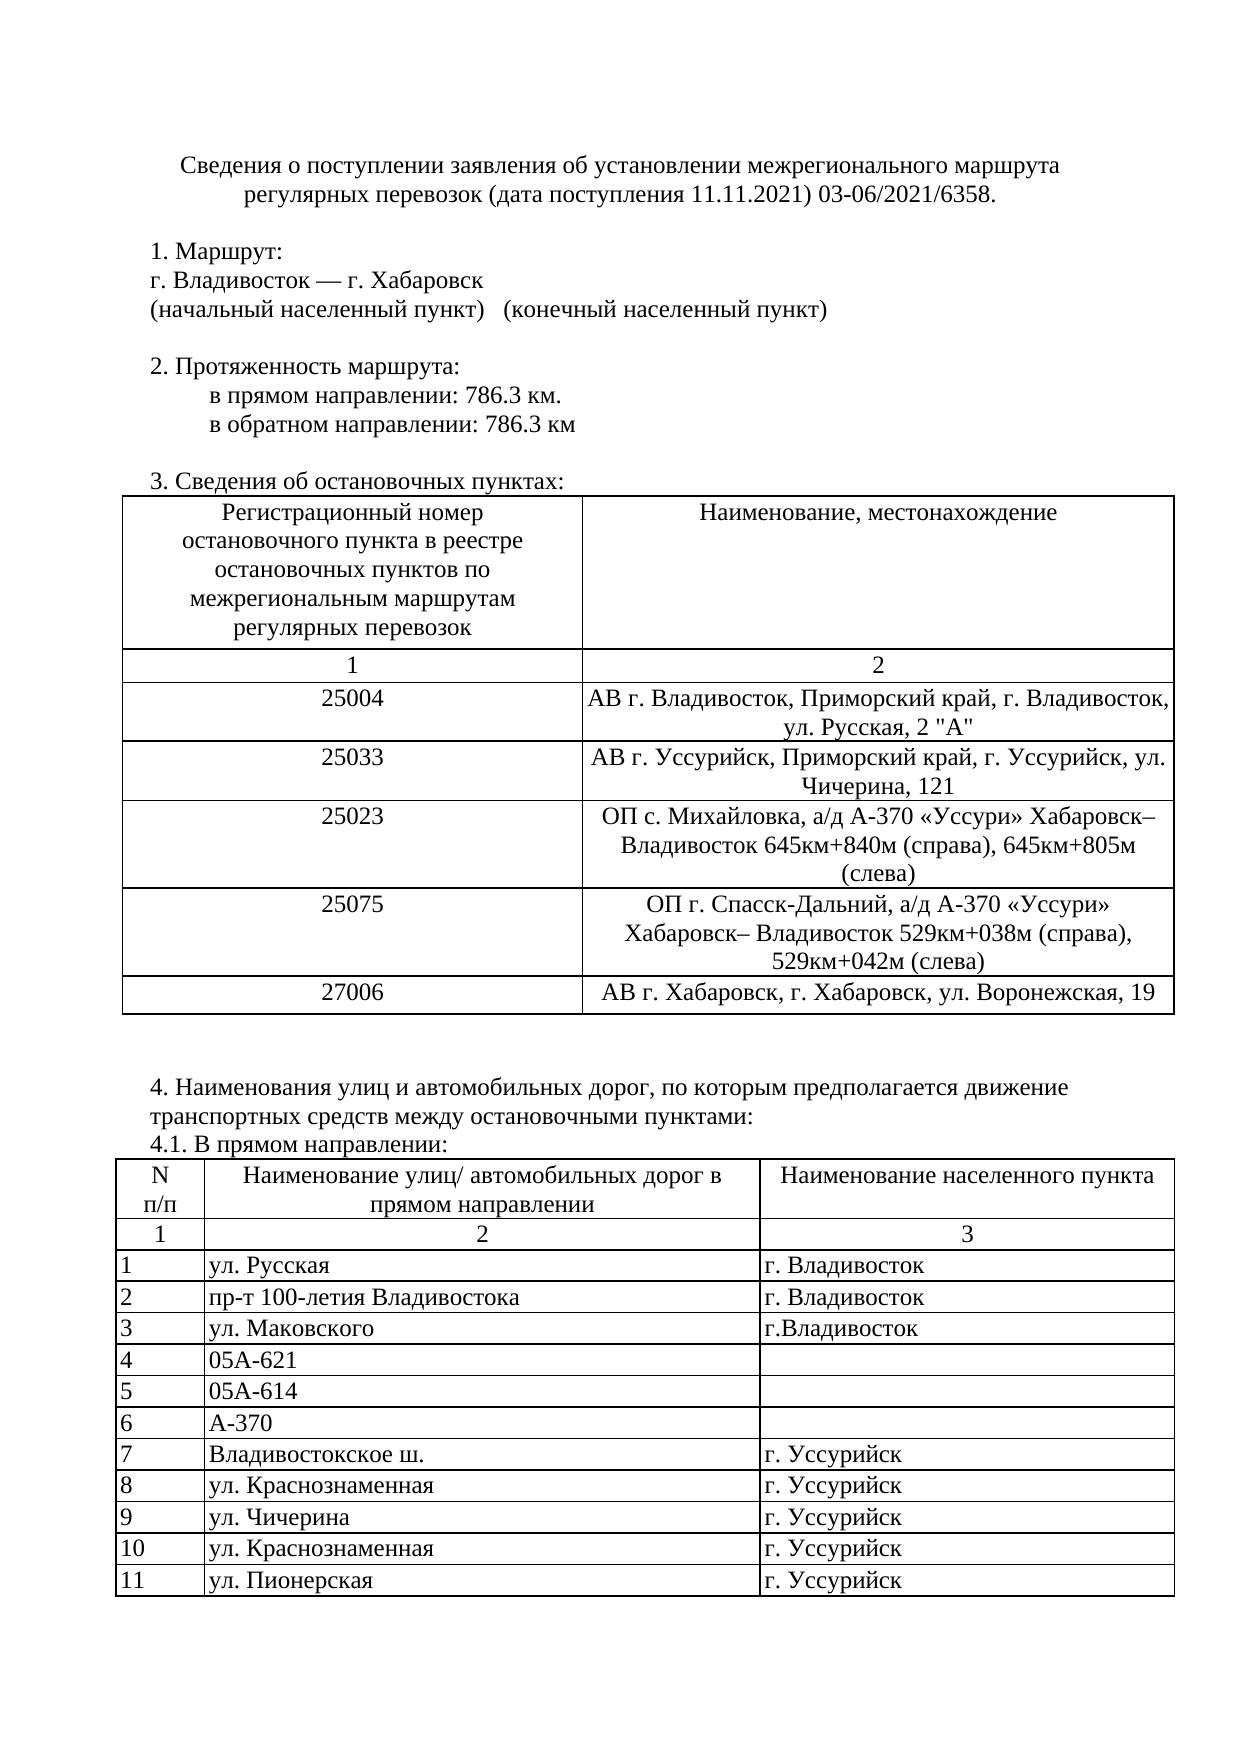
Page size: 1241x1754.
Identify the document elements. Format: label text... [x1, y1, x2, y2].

text 4. Наименования улиц и автомобильных дорог, по которым предполагается движение транспортных средств между остановочными пунктами: [150, 1072, 1090, 1129]
text 2. Протяженность маршрута: [150, 351, 1090, 380]
text (начальный населенный пункт) (конечный населенный пункт) [150, 294, 1090, 322]
table_cell [761, 1376, 1174, 1406]
table_cell 27006 [123, 977, 582, 1013]
table_cell АВ г. Владивосток, Приморский край, г. Владивосток, ул. Русская, 2 "А" [583, 683, 1173, 740]
text в обратном направлении: 786.3 км [150, 409, 1090, 437]
table_cell [761, 1408, 1174, 1438]
table_cell г. Уссурийск [761, 1534, 1174, 1563]
table_cell 25075 [123, 889, 582, 975]
table_cell ул. Маковского [205, 1313, 759, 1343]
table_cell ул. Русская [205, 1251, 759, 1280]
table_cell г. Уссурийск [761, 1502, 1174, 1532]
table_cell 25004 [123, 683, 582, 740]
table_cell 2 [205, 1219, 759, 1249]
table_cell А-370 [205, 1408, 759, 1438]
table_cell ул. Краснознаменная [205, 1534, 759, 1563]
table_cell Владивостокское ш. [205, 1439, 759, 1469]
table_cell 1 [117, 1251, 204, 1280]
table_header N п/п [117, 1160, 204, 1217]
table_cell 10 [117, 1534, 204, 1563]
table_cell ул. Пионерская [205, 1565, 759, 1595]
table_header Регистрационный номер остановочного пункта в реестре остановочных пунктов по межрегиональным маршрутам регулярных перевозок [123, 497, 582, 648]
table_cell 25033 [123, 742, 582, 799]
table_header Наименование, местонахождение [583, 497, 1173, 648]
table_cell 6 [117, 1408, 204, 1438]
table_cell г. Уссурийск [761, 1439, 1174, 1469]
text в прямом направлении: 786.3 км. [150, 380, 1090, 409]
table_cell пр-т 100-летия Владивостока [205, 1282, 759, 1312]
table_cell г.Владивосток [761, 1313, 1174, 1343]
table_cell 2 [117, 1282, 204, 1312]
table_cell АВ г. Уссурийск, Приморский край, г. Уссурийск, ул. Чичерина, 121 [583, 742, 1173, 799]
table_cell ОП г. Спасск-Дальний, а/д А-370 «Уссури» Хабаровск– Владивосток 529км+038м (справа), 529км+042м (слева) [583, 889, 1173, 975]
table_cell АВ г. Хабаровск, г. Хабаровск, ул. Воронежская, 19 [583, 977, 1173, 1013]
table_cell 3 [117, 1313, 204, 1343]
table_cell 05А-621 [205, 1345, 759, 1375]
table_cell ул. Краснознаменная [205, 1471, 759, 1501]
table_cell 1 [117, 1219, 204, 1249]
table_cell ул. Чичерина [205, 1502, 759, 1532]
table_cell 11 [117, 1565, 204, 1595]
text 1. Маршрут: [150, 236, 1090, 265]
text 3. Сведения об остановочных пунктах: [150, 466, 1090, 495]
text г. Владивосток — г. Хабаровск [150, 265, 1090, 294]
table_cell 05А-614 [205, 1376, 759, 1406]
table_header Наименование улиц/ автомобильных дорог в прямом направлении [205, 1160, 759, 1217]
table_cell 5 [117, 1376, 204, 1406]
text 4.1. В прямом направлении: [150, 1129, 1090, 1158]
table_cell 7 [117, 1439, 204, 1469]
table_cell г. Уссурийск [761, 1471, 1174, 1501]
table_cell 25023 [123, 801, 582, 887]
table_cell г. Владивосток [761, 1282, 1174, 1312]
table_cell г. Владивосток [761, 1251, 1174, 1280]
text Сведения о поступлении заявления об установлении межрегионального маршрута регулярных перевозок (дата поступления 11.11.2021) 03-06/2021/6358. [150, 150, 1090, 207]
table_cell 4 [117, 1345, 204, 1375]
table_cell 1 [123, 650, 582, 681]
table_header Наименование населенного пункта [761, 1160, 1174, 1217]
table_cell 9 [117, 1502, 204, 1532]
table_cell г. Уссурийск [761, 1565, 1174, 1595]
table_cell 3 [761, 1219, 1174, 1249]
table_cell 8 [117, 1471, 204, 1501]
table_cell 2 [583, 650, 1173, 681]
table_cell [761, 1345, 1174, 1375]
table_cell ОП с. Михайловка, а/д А-370 «Уссури» Хабаровск– Владивосток 645км+840м (справа), 645км+805м (слева) [583, 801, 1173, 887]
